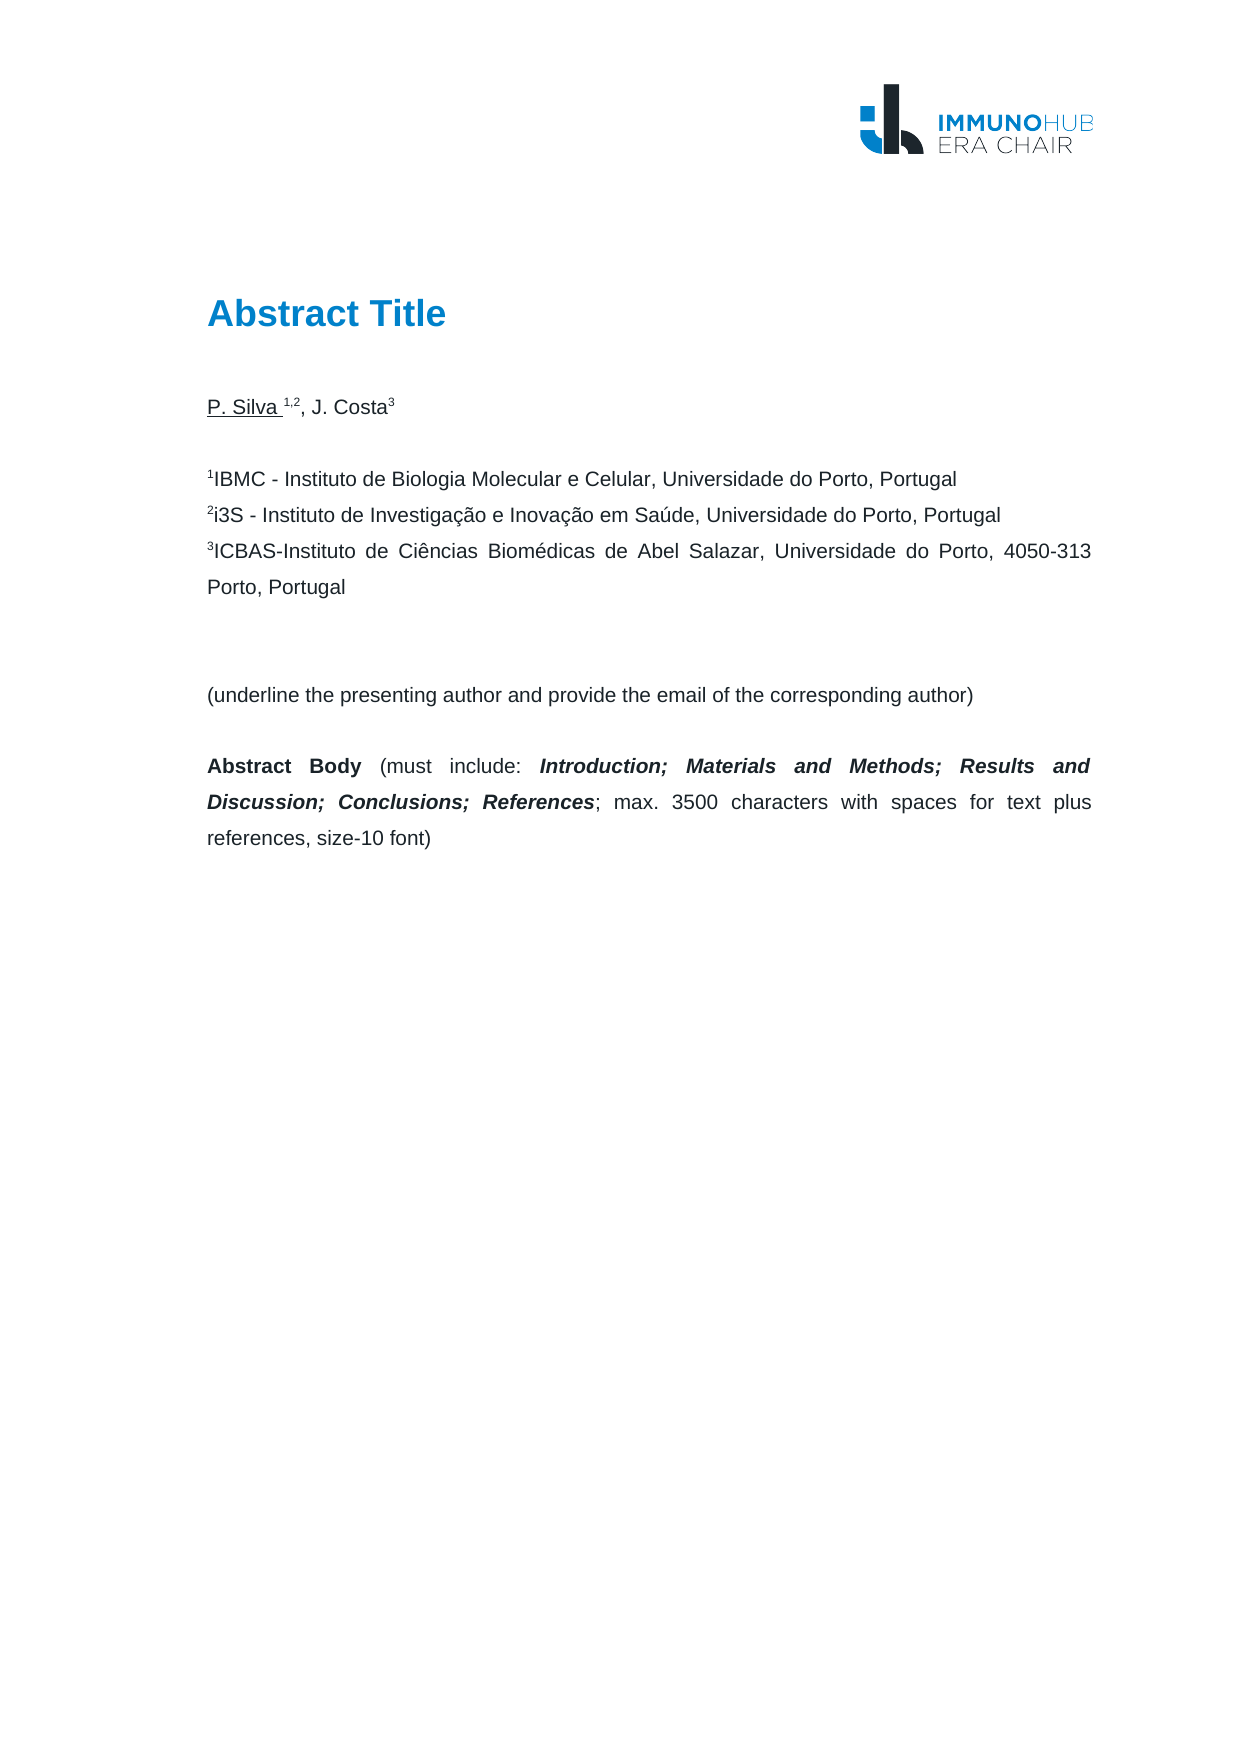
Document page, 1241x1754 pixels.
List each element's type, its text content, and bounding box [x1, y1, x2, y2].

text 1IBMC - Instituto de Biologia Molecular e Celular, Universidade do Porto, Portugal [207, 467, 1092, 491]
text (underline the presenting author and provide the email of the corresponding author) [207, 682, 1092, 706]
title Abstract Title [207, 291, 1092, 334]
picture [860, 70, 1093, 168]
text 3ICBAS-Instituto de Ciências Biomédicas de Abel Salazar, Universidade do Porto, 4050-313 Porto, Portugal [207, 539, 1092, 598]
text P. Silva 1,2, J. Costa3 [207, 395, 1092, 419]
text 2i3S - Instituto de Investigação e Inovação em Saúde, Universidade do Porto, Portugal [207, 503, 1092, 527]
text Abstract Body (must include: Introduction; Materials and Methods; Results and Discussion; Conclusions; References; max. 3500 characters with spaces for text plus references, size-10 font) [207, 754, 1092, 850]
